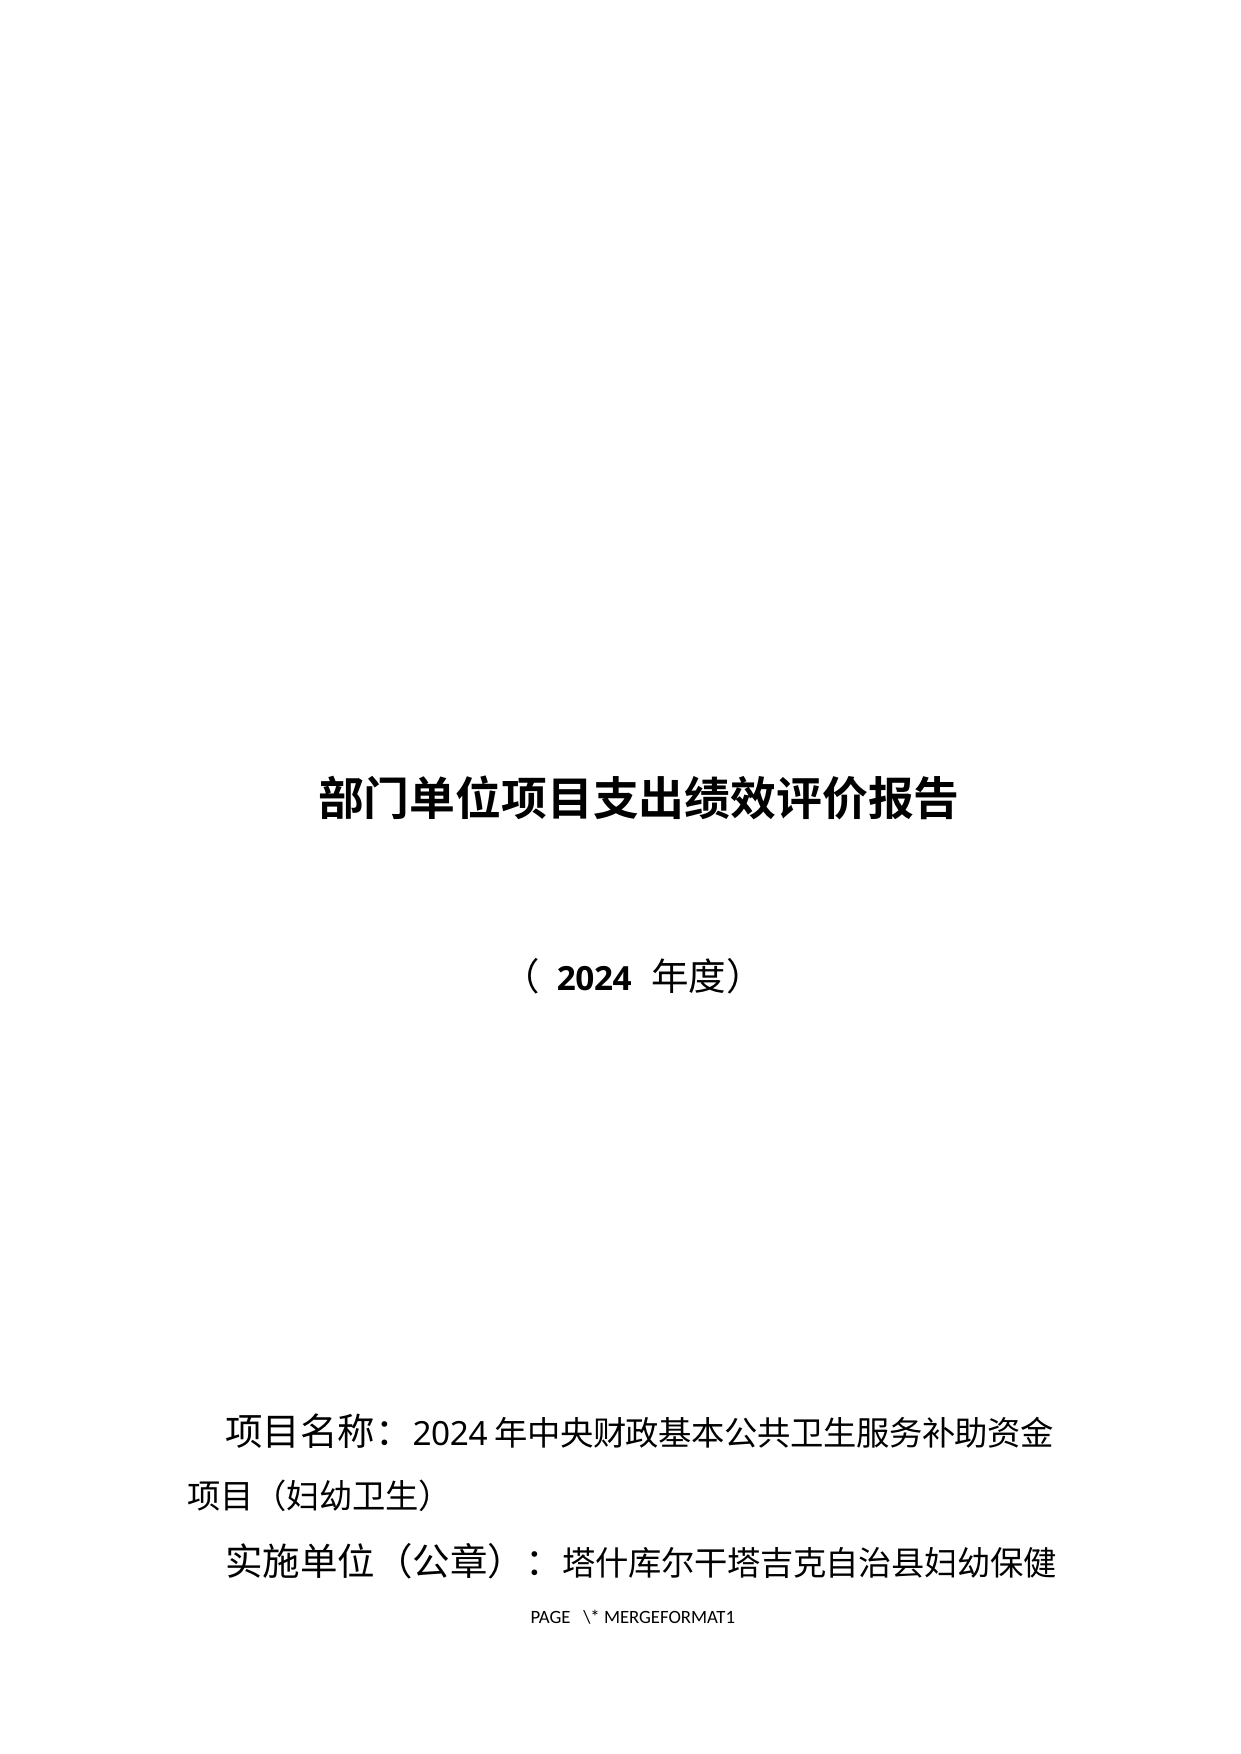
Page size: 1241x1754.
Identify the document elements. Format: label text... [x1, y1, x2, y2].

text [187, 1527, 1078, 1592]
text （ 2024 年度） [187, 942, 1078, 1007]
text 项目名称：2024年中央财政基本公共卫生服务补助资金项目（妇幼卫生） [187, 1397, 1078, 1527]
text 部门单位项目支出绩效评价报告 [187, 747, 1078, 844]
